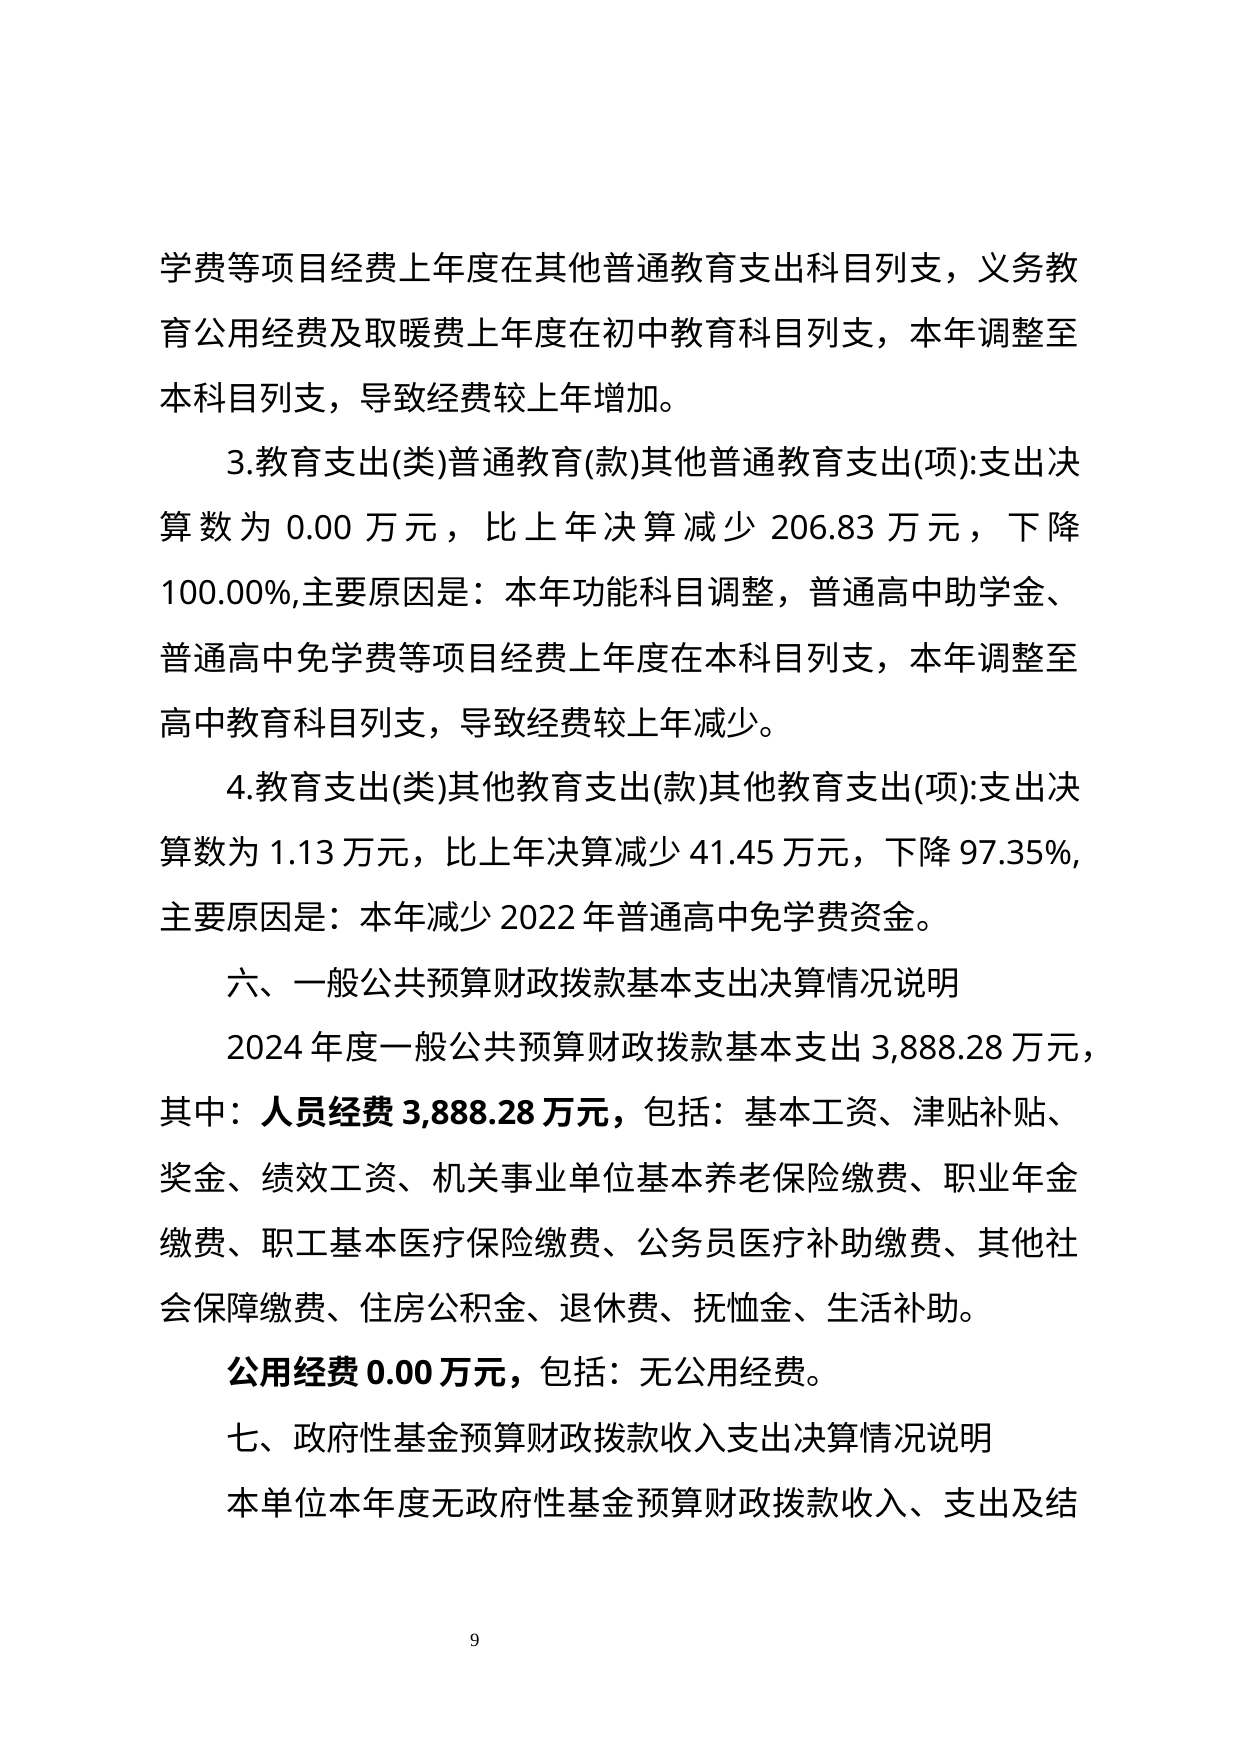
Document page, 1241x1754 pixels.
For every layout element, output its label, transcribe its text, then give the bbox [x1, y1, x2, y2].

text 七、政府性基金预算财政拨款收入支出决算情况说明 [159, 1403, 1081, 1468]
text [159, 1468, 1081, 1533]
text 2024年度一般公共预算财政拨款基本支出3,888.28万元，其中：人员经费3,888.28万元，包括：基本工资、津贴补贴、奖金、绩效工资、机关事业单位基本养老保险缴费、职业年金缴费、职工基本医疗保险缴费、公务员医疗补助缴费、其他社会保障缴费、住房公积金、退休费、抚恤金、生活补助。 [159, 1013, 1081, 1338]
text 3.教育支出(类)普通教育(款)其他普通教育支出(项):支出决算数为0.00万元，比上年决算减少206.83万元，下降100.00%,主要原因是：本年功能科目调整，普通高中助学金、普通高中免学费等项目经费上年度在本科目列支，本年调整至高中教育科目列支，导致经费较上年减少。 [159, 428, 1081, 753]
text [159, 233, 1081, 428]
text 六、一般公共预算财政拨款基本支出决算情况说明 [159, 948, 1081, 1013]
text 4.教育支出(类)其他教育支出(款)其他教育支出(项):支出决算数为1.13万元，比上年决算减少41.45万元，下降97.35%,主要原因是：本年减少2022年普通高中免学费资金。 [159, 753, 1081, 948]
text 公用经费0.00万元，包括：无公用经费。 [159, 1338, 1081, 1403]
